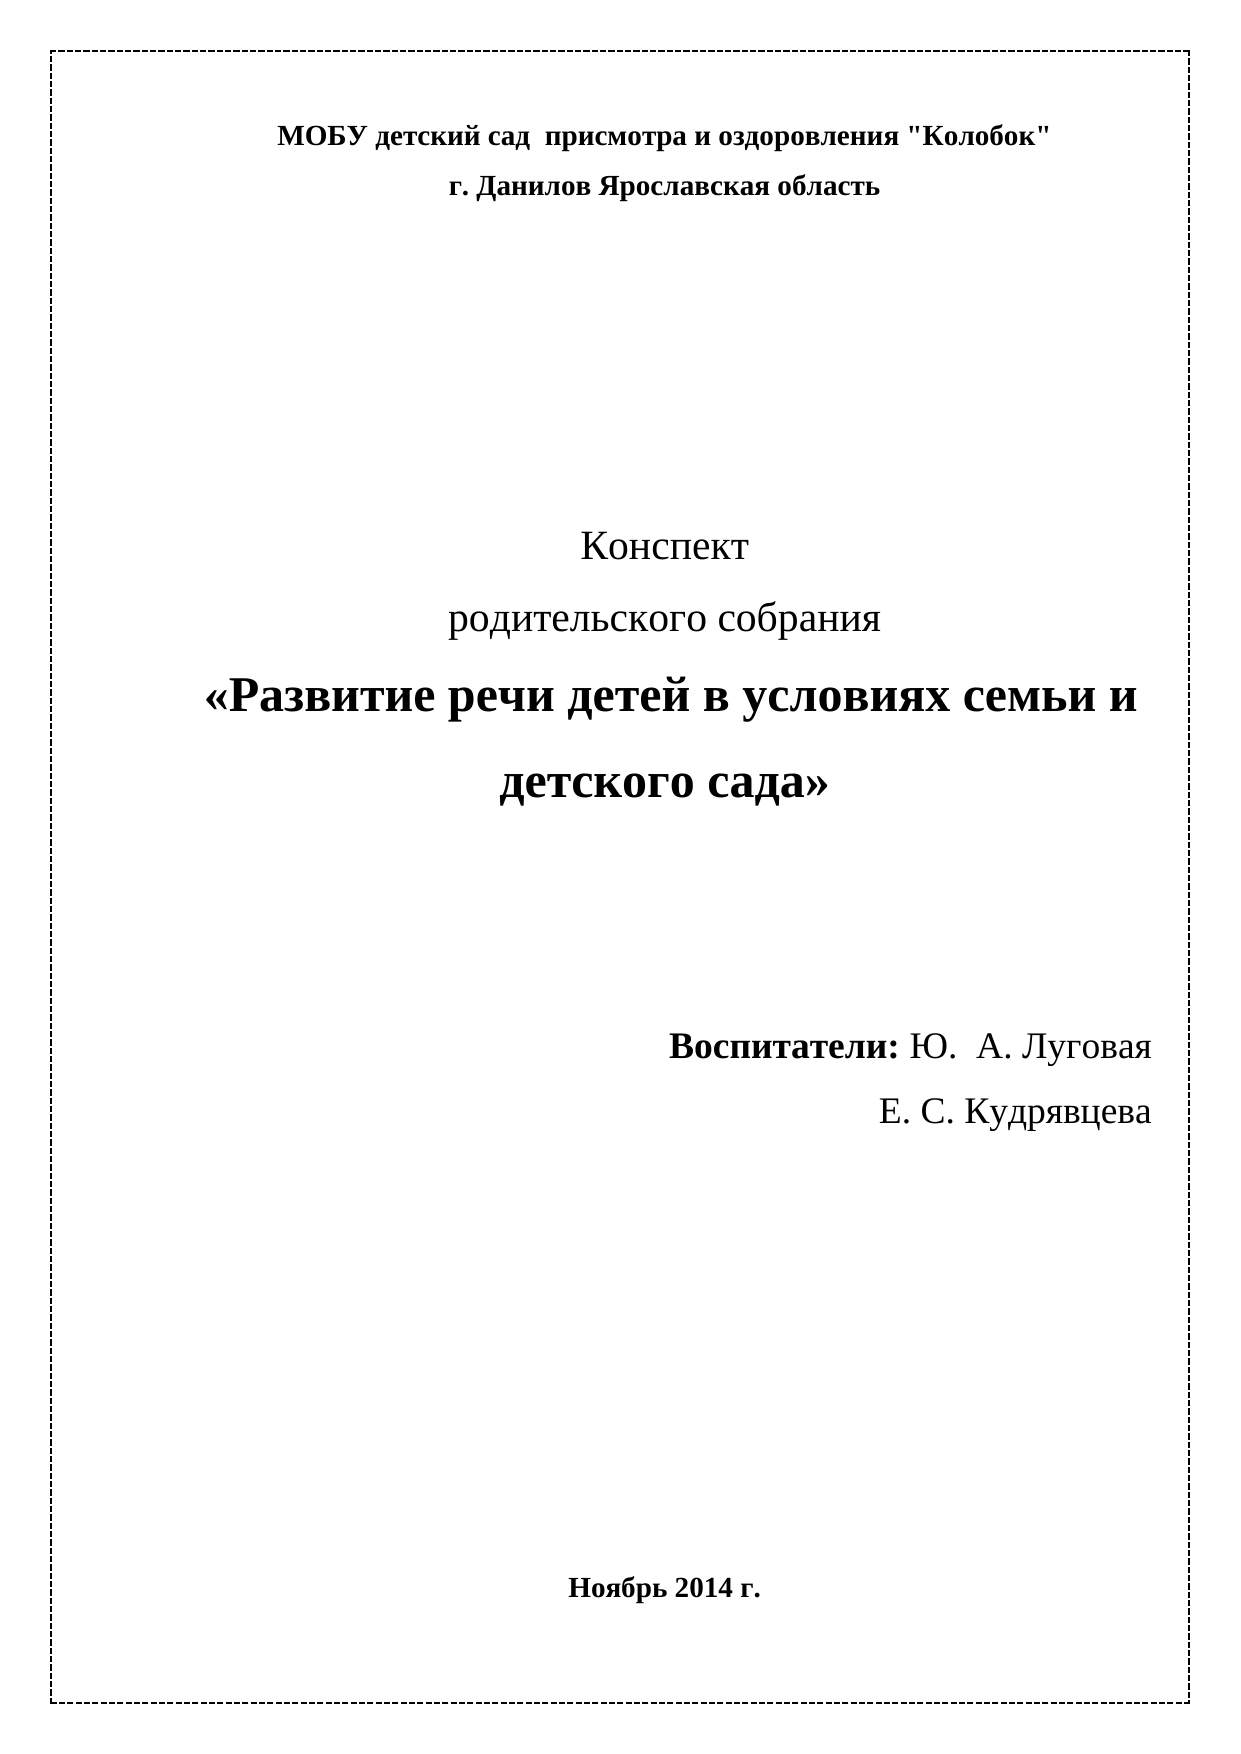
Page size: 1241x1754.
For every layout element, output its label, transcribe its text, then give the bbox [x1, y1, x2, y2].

text г. Данилов Ярославская область [177, 168, 1152, 202]
text МОБУ детский сад присмотра и оздоровления "Колобок" [177, 118, 1152, 152]
text Воспитатели: Ю. А. Луговая [177, 1024, 1152, 1067]
text родительского собрания [177, 592, 1152, 640]
text «Развитие речи детей в условиях семьи и детского сада» [177, 664, 1152, 808]
text Е. С. Кудрявцева [177, 1088, 1152, 1132]
text Конспект [177, 521, 1152, 568]
text Ноябрь 2014 г. [177, 1570, 1152, 1603]
